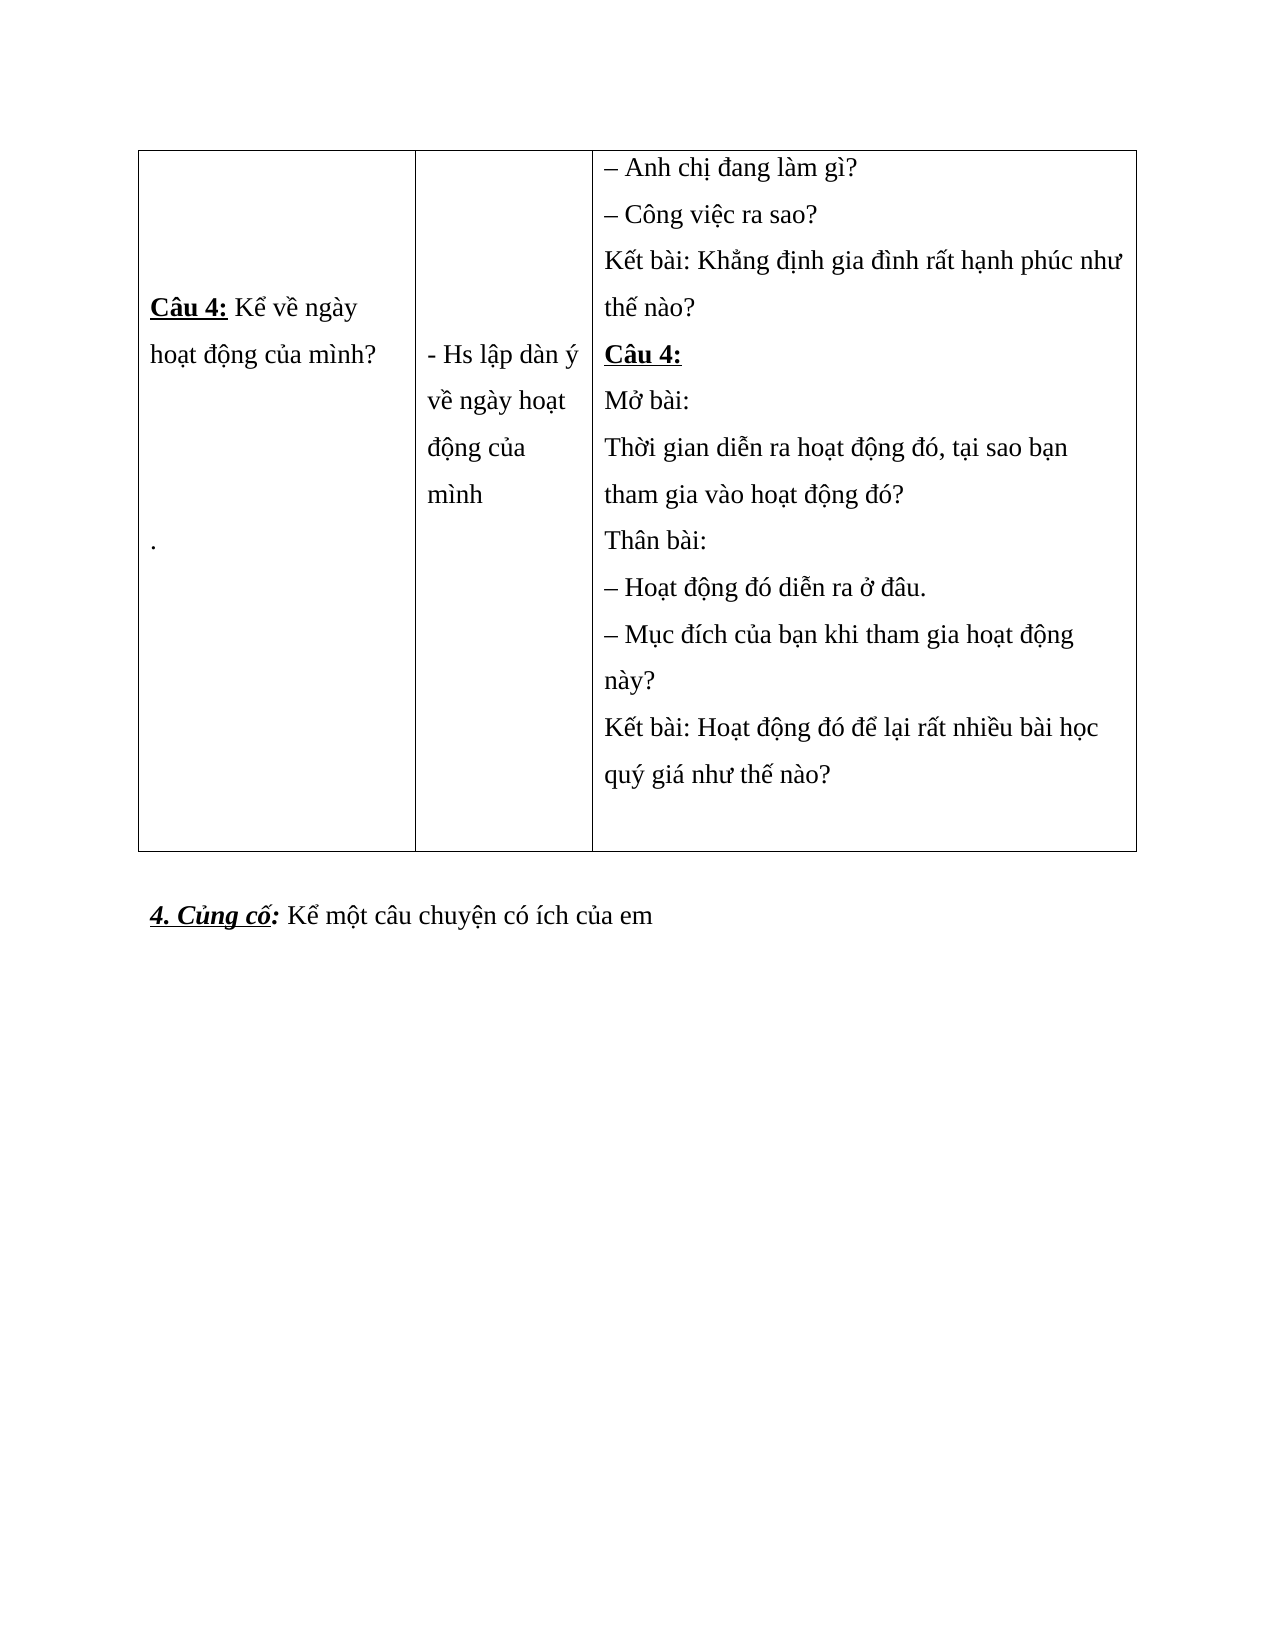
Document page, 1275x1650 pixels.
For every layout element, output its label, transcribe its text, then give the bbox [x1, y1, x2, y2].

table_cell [416, 151, 592, 851]
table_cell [593, 151, 1136, 851]
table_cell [139, 151, 415, 851]
text 4. Củng cố: Kể một câu chuyện có ích của em [150, 899, 1125, 930]
